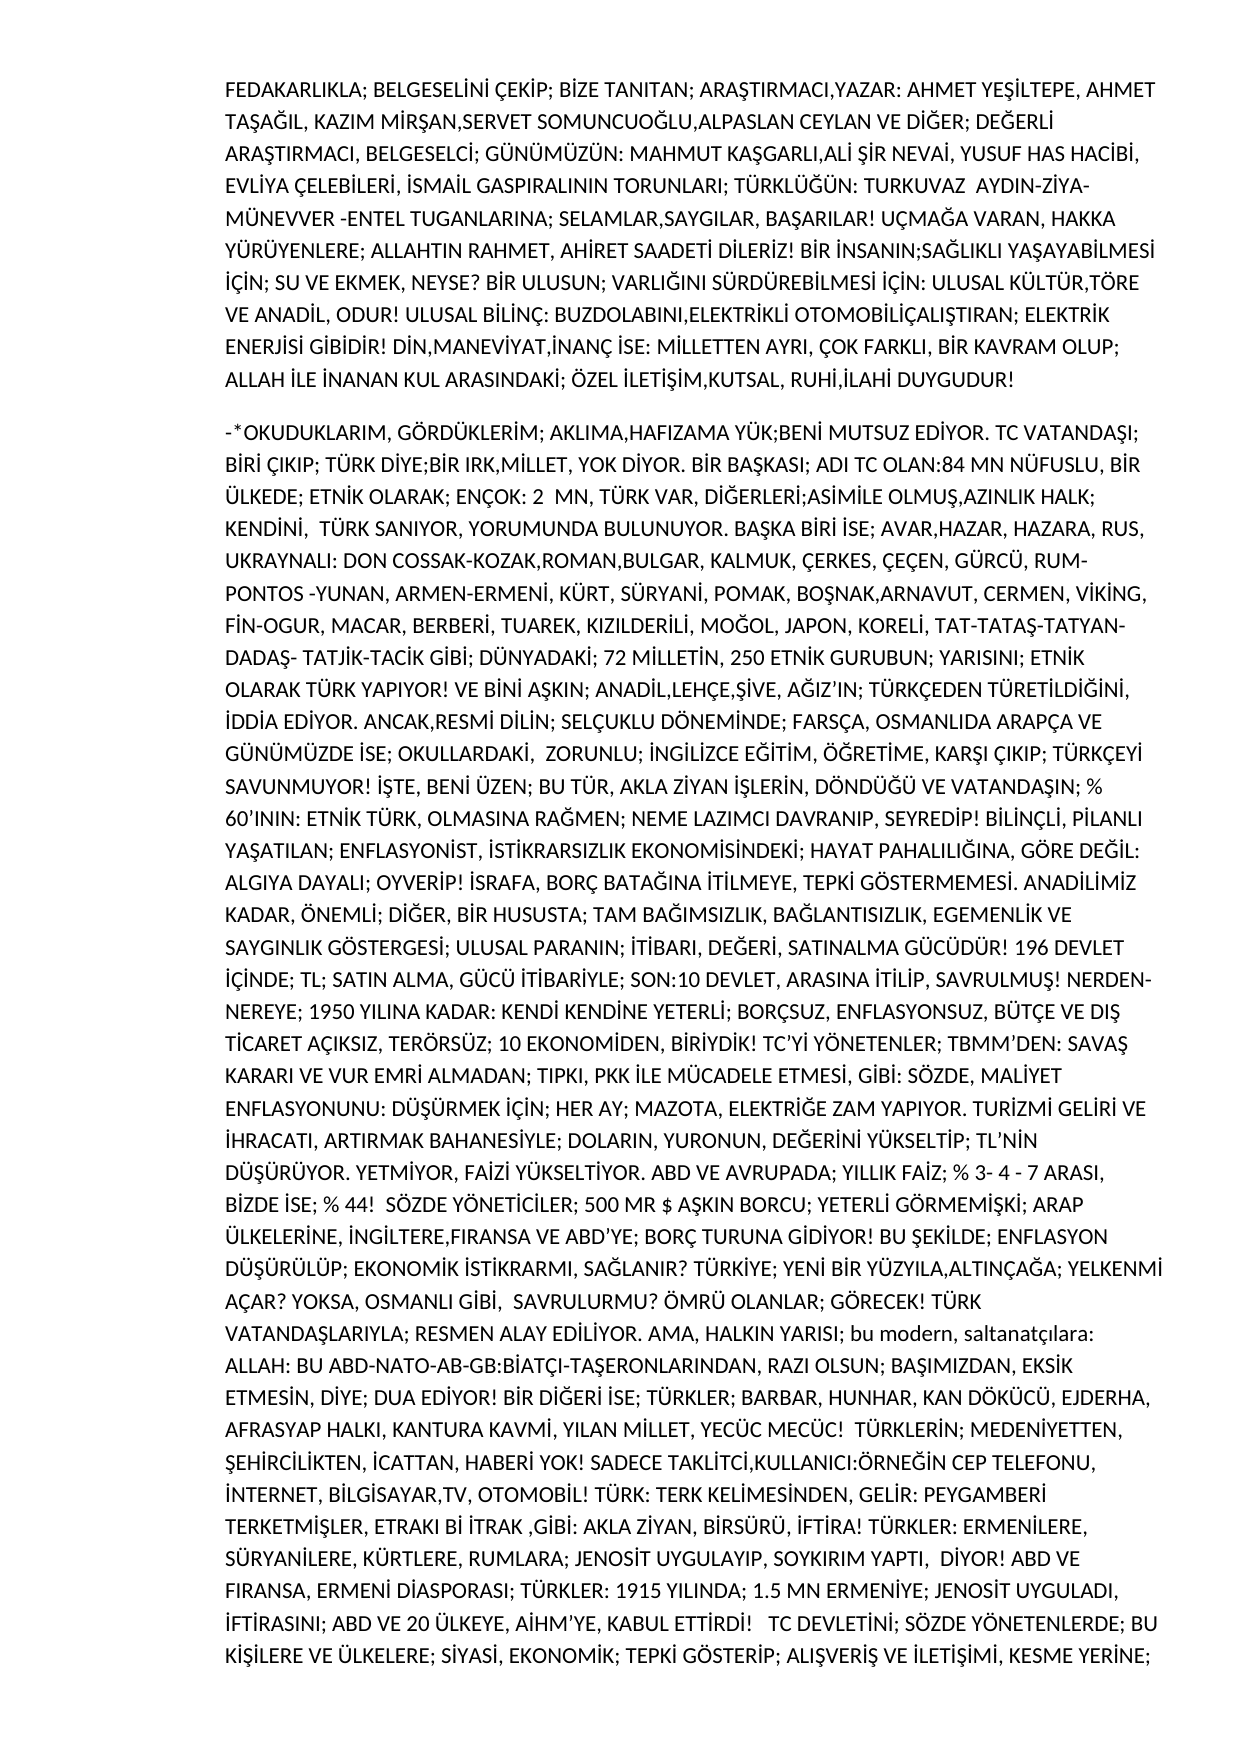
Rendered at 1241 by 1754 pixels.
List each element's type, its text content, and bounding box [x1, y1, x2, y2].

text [225, 75, 1165, 393]
